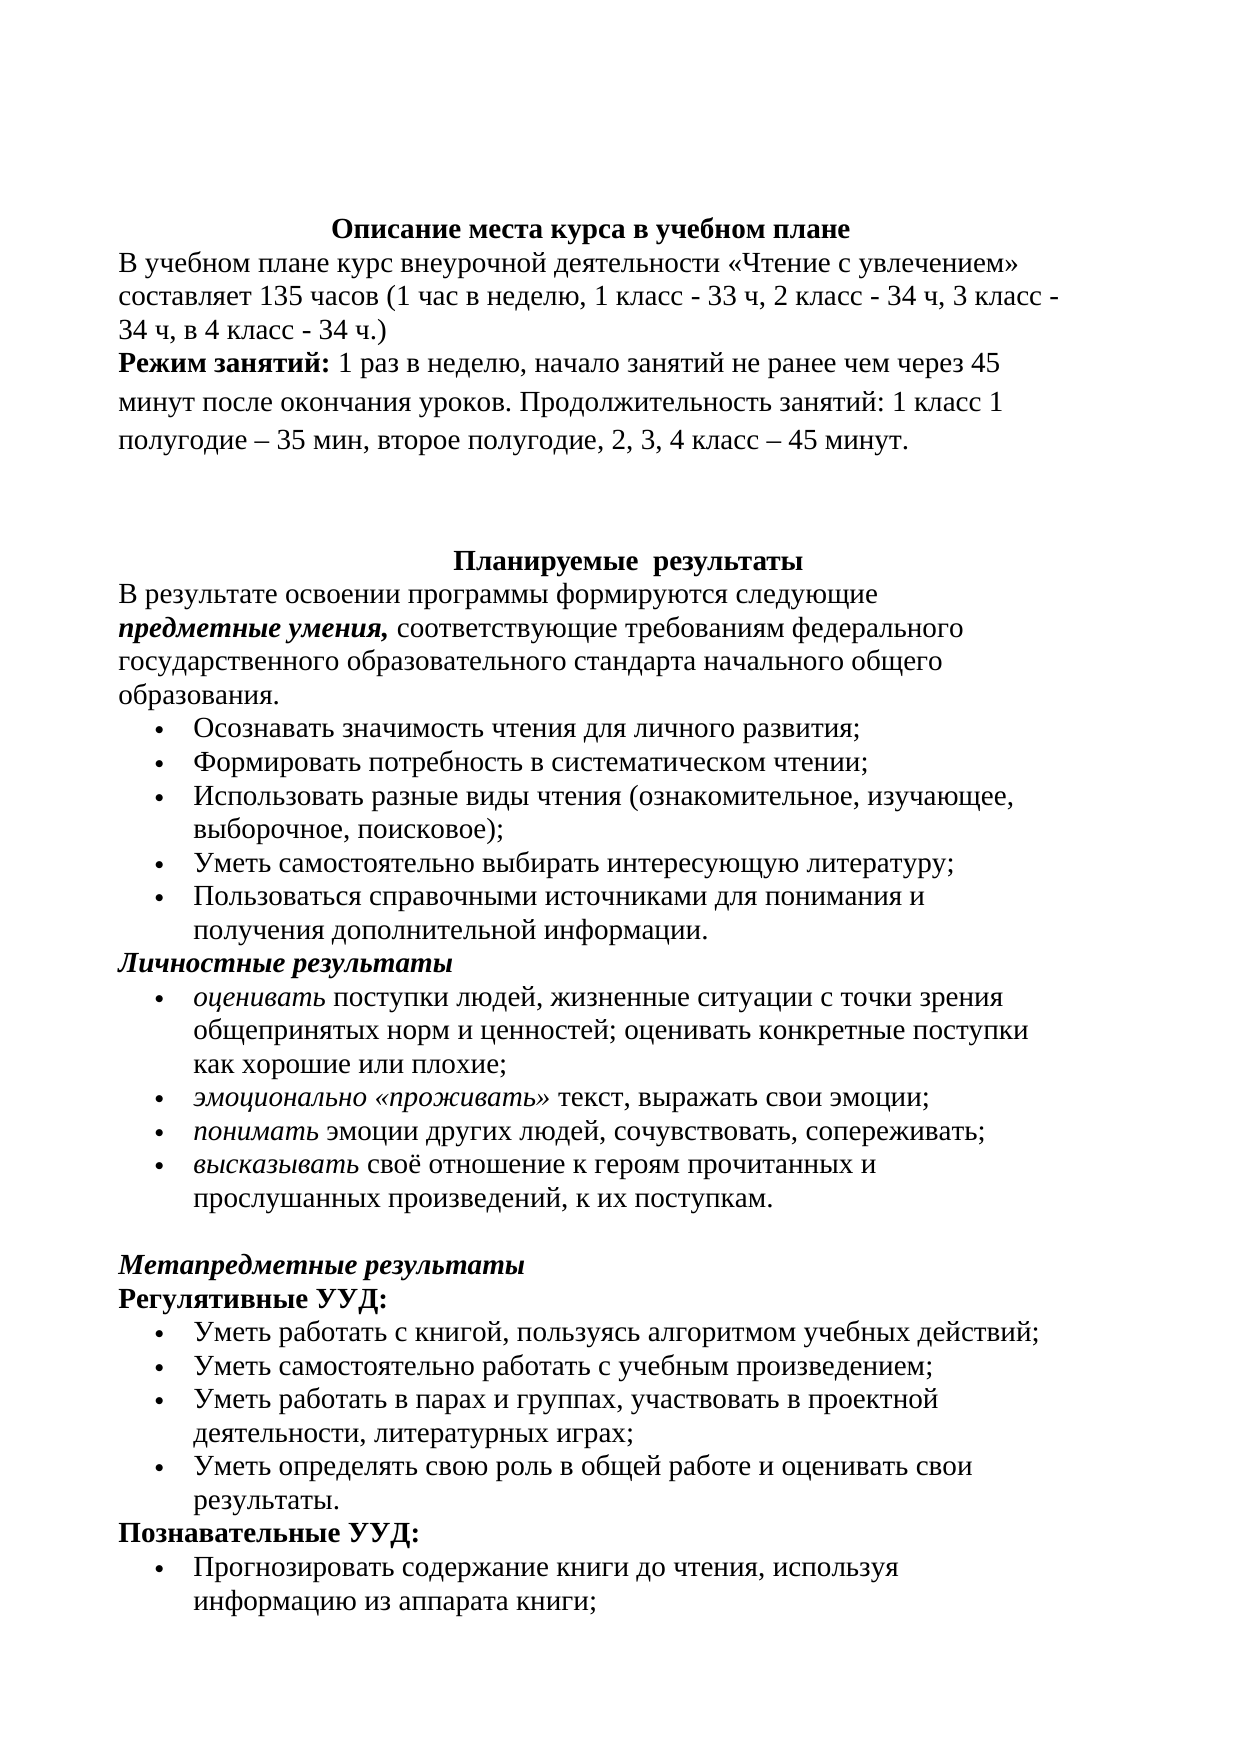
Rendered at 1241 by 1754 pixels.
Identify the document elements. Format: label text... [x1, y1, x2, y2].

list высказывать своё отношение к героям прочитанных и прослушанных произведений, к их поступкам. [156, 1147, 1063, 1214]
list Уметь работать с книгой, пользуясь алгоритмом учебных действий; [156, 1314, 1063, 1348]
list Использовать разные виды чтения (ознакомительное, изучающее, выборочное, поисковое); [156, 778, 1063, 845]
list оценивать поступки людей, жизненные ситуации с точки зрения общепринятых норм и ценностей; оценивать конкретные поступки как хорошие или плохие; [156, 979, 1063, 1079]
list Уметь самостоятельно работать с учебным произведением; [156, 1348, 1063, 1381]
list Уметь самостоятельно выбирать интересующую литературу; [156, 845, 1063, 878]
list Прогнозировать содержание книги до чтения, используя информацию из аппарата книги; [156, 1549, 1063, 1616]
list Осознавать значимость чтения для личного развития; [156, 711, 1063, 744]
text Режим занятий: 1 раз в неделю, начало занятий не ранее чем через 45 минут после окончания уроков. Продолжительность занятий: 1 класс 1 полугодие – 35 мин, второе полугодие, 2, 3, 4 класс – 45 минут. [118, 345, 1063, 456]
list эмоционально «проживать» текст, выражать свои эмоции; [156, 1079, 1063, 1113]
text Регулятивные УУД: [118, 1281, 1063, 1314]
text Личностные результаты [118, 945, 1063, 979]
list Формировать потребность в систематическом чтении; [156, 744, 1063, 778]
text Планируемые результаты [118, 546, 1063, 576]
text Познавательные УУД: [118, 1516, 1063, 1549]
list Пользоваться справочными источниками для понимания и получения дополнительной информации. [156, 878, 1063, 945]
text Описание места курса в учебном плане [118, 211, 1063, 245]
list Уметь определять свою роль в общей работе и оценивать свои результаты. [156, 1448, 1063, 1516]
text предметные умения, соответствующие требованиям федерального государственного образовательного стандарта начального общего образования. [118, 610, 1063, 711]
list понимать эмоции других людей, сочувствовать, сопереживать; [156, 1113, 1063, 1147]
list Уметь работать в парах и группах, участвовать в проектной деятельности, литературных играх; [156, 1381, 1063, 1448]
text В результате освоении программы формируются следующие [118, 576, 1063, 610]
text Метапредметные результаты [118, 1247, 1063, 1281]
text В учебном плане курс внеурочной деятельности «Чтение с увлечением» составляет 135 часов (1 час в неделю, 1 класс - 33 ч, 2 класс - 34 ч, 3 класс - 34 ч, в 4 класс - 34 ч.) [118, 245, 1063, 345]
